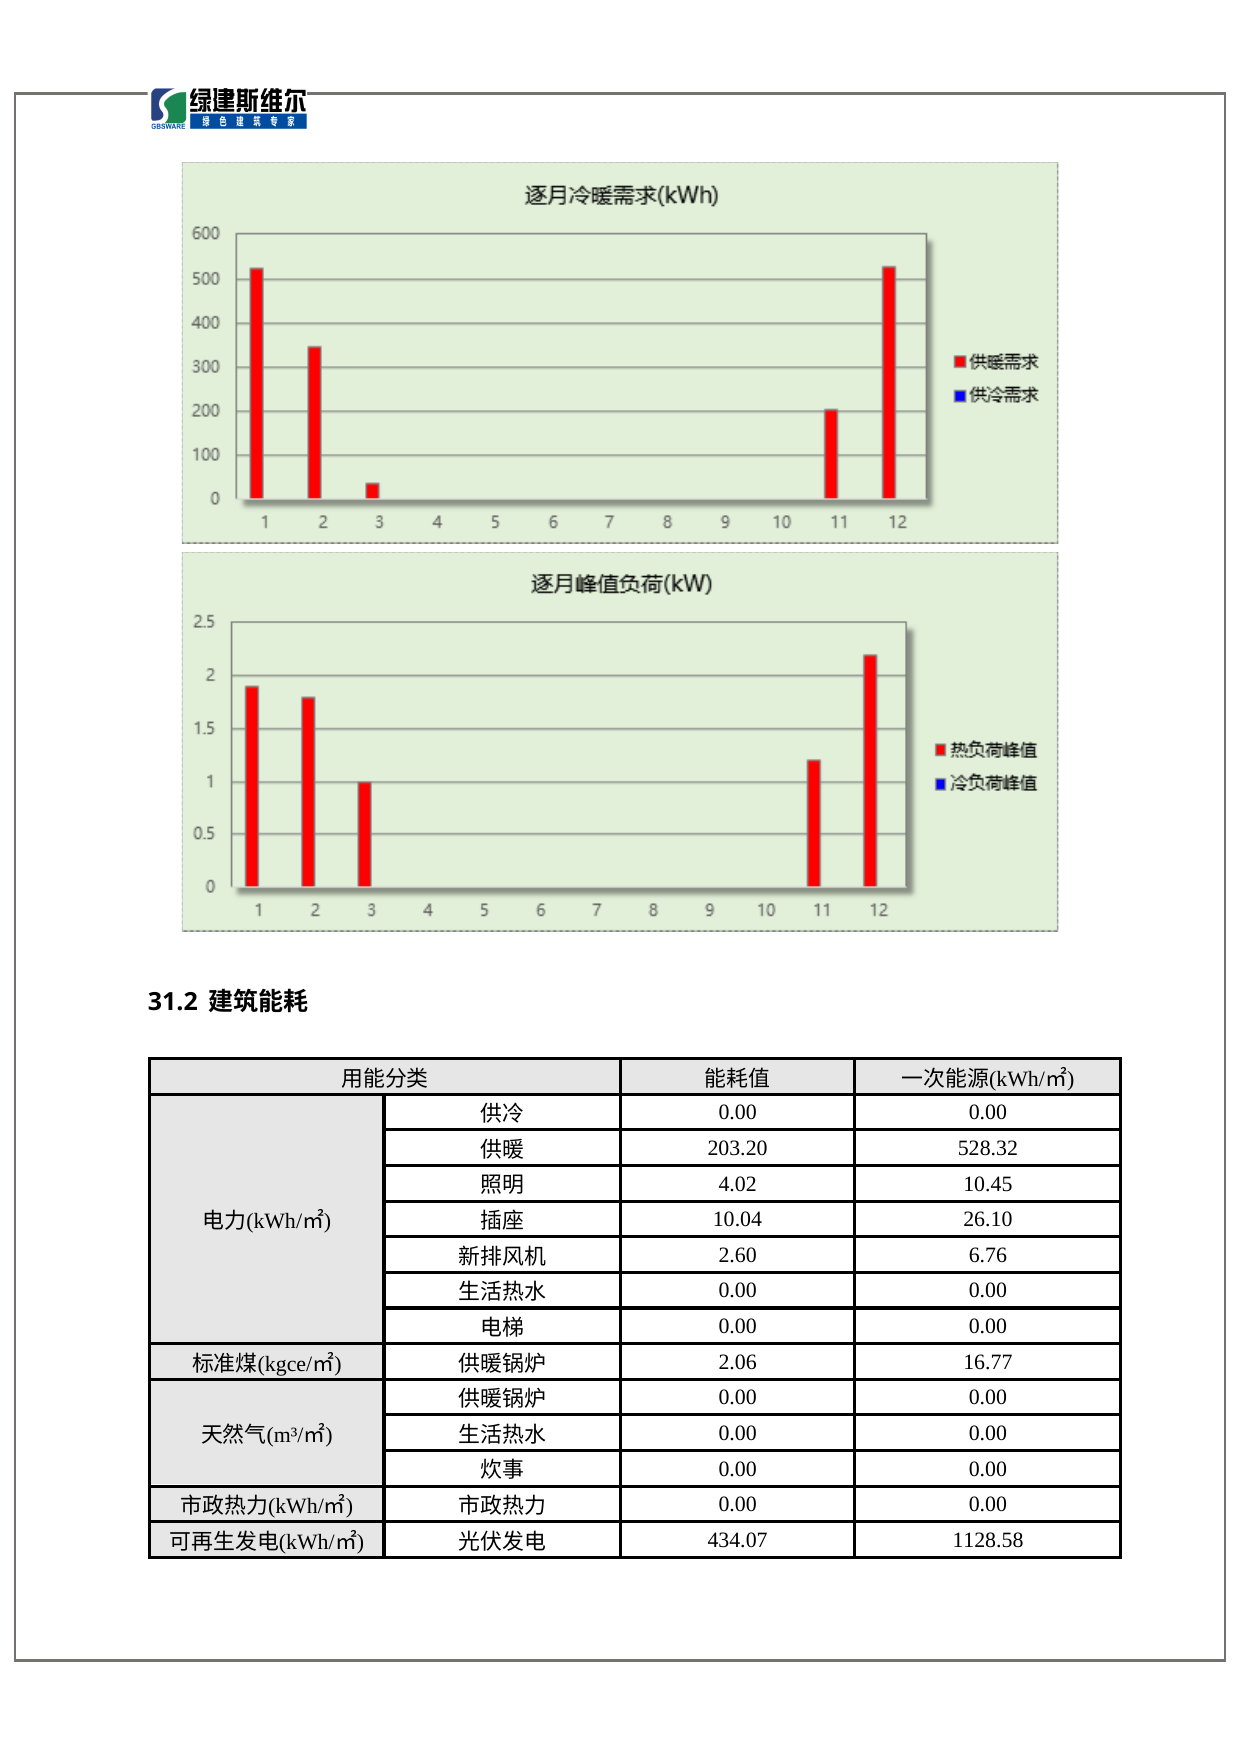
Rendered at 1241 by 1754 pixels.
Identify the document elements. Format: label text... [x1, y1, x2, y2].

table_cell 供冷 [386, 1096, 619, 1128]
table_cell 0.00 [622, 1310, 853, 1342]
table_cell 0.00 [856, 1310, 1119, 1342]
table_cell 0.00 [622, 1452, 853, 1484]
table_cell 电梯 [386, 1310, 619, 1342]
table_cell 0.00 [622, 1488, 853, 1520]
picture [147, 88, 308, 130]
table_cell 10.45 [856, 1167, 1119, 1199]
picture [181, 162, 1059, 544]
table_cell 203.20 [622, 1131, 853, 1164]
table_cell 照明 [386, 1167, 619, 1199]
table_cell 电力(kWh/㎡) [151, 1096, 382, 1342]
table_cell 16.77 [856, 1345, 1119, 1378]
subtitle 建筑能耗 [148, 967, 1092, 1032]
table_cell 6.76 [856, 1238, 1119, 1271]
table_cell 生活热水 [386, 1274, 619, 1306]
table_cell 供暖锅炉 [386, 1345, 619, 1378]
table_cell 0.00 [856, 1452, 1119, 1484]
table_cell 0.00 [856, 1096, 1119, 1128]
table_cell 528.32 [856, 1131, 1119, 1164]
table_cell 标准煤(kgce/㎡) [151, 1345, 382, 1378]
table_cell 生活热水 [386, 1416, 619, 1449]
table_header 一次能源(kWh/㎡) [856, 1060, 1119, 1093]
table_cell 供暖锅炉 [386, 1381, 619, 1413]
table_cell 市政热力(kWh/㎡) [151, 1488, 382, 1520]
table_cell 4.02 [622, 1167, 853, 1199]
table_cell 市政热力 [386, 1488, 619, 1520]
table_cell 0.00 [622, 1096, 853, 1128]
table_cell 炊事 [386, 1452, 619, 1484]
table_header 能耗值 [622, 1060, 853, 1093]
table_cell 434.07 [622, 1523, 853, 1556]
table_cell 26.10 [856, 1203, 1119, 1235]
table_cell 0.00 [856, 1416, 1119, 1449]
table_cell 可再生发电(kWh/㎡) [151, 1523, 382, 1556]
table_header 用能分类 [151, 1060, 619, 1093]
table_cell 0.00 [856, 1381, 1119, 1413]
table_cell 2.60 [622, 1238, 853, 1271]
table_cell 供暖 [386, 1131, 619, 1164]
table_cell 插座 [386, 1203, 619, 1235]
table_cell 0.00 [622, 1274, 853, 1306]
table_cell 0.00 [856, 1488, 1119, 1520]
table_cell 天然气(m³/㎡) [151, 1381, 382, 1484]
table_cell 10.04 [622, 1203, 853, 1235]
table_cell 0.00 [622, 1381, 853, 1413]
table_cell 光伏发电 [386, 1523, 619, 1556]
table_cell 1128.58 [856, 1523, 1119, 1556]
table_cell 新排风机 [386, 1238, 619, 1271]
table_cell 0.00 [622, 1416, 853, 1449]
picture [181, 552, 1059, 932]
table_cell 0.00 [856, 1274, 1119, 1306]
table_cell 2.06 [622, 1345, 853, 1378]
